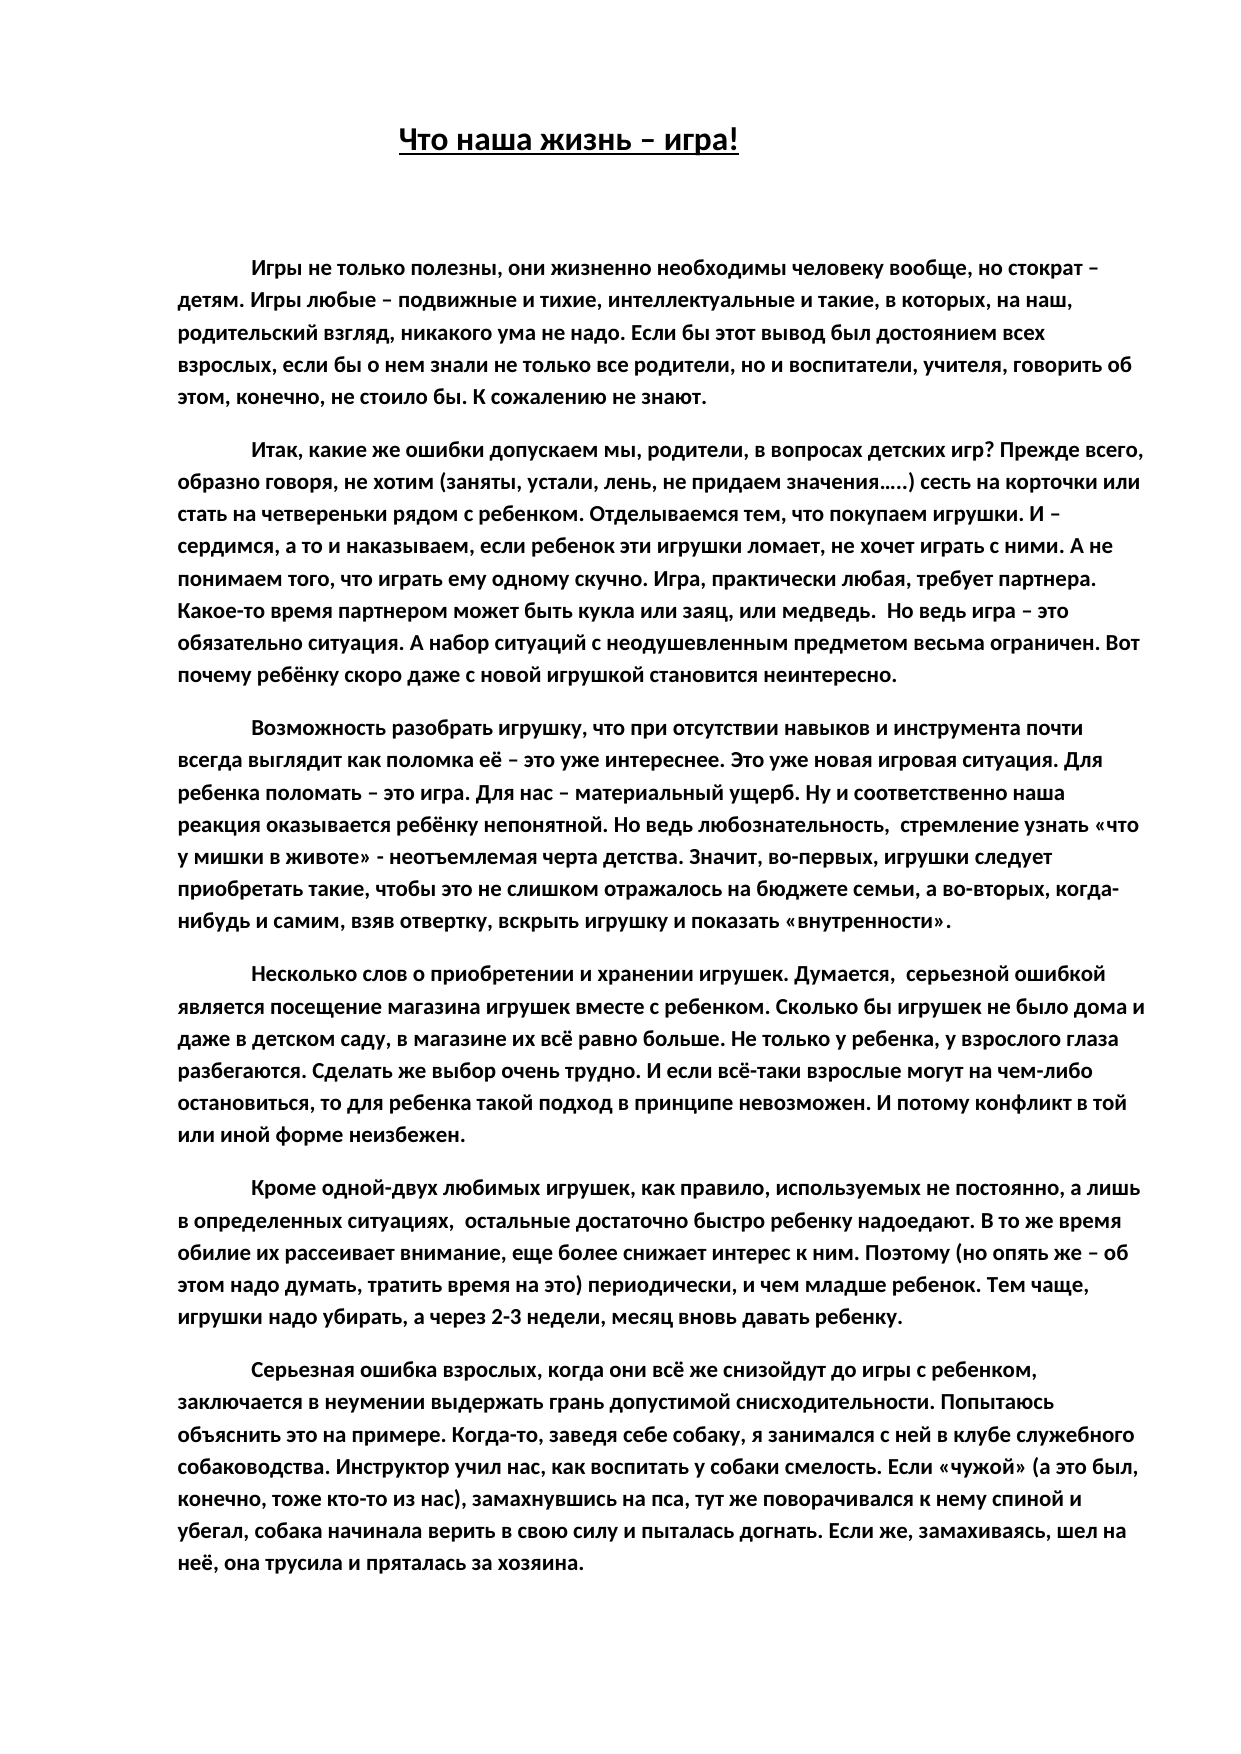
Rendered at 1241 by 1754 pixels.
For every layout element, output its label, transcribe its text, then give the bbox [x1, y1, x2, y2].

text Кроме одной-двух любимых игрушек, как правило, используемых не постоянно, а лишь в определенных ситуациях, остальные достаточно быстро ребенку надоедают. В то же время обилие их рассеивает внимание, еще более снижает интерес к ним. Поэтому (но опять же – об этом надо думать, тратить время на это) периодически, и чем младше ребенок. Тем чаще, игрушки надо убирать, а через 2-3 недели, месяц вновь давать ребенку. [177, 1173, 1152, 1330]
text Несколько слов о приобретении и хранении игрушек. Думается, серьезной ошибкой является посещение магазина игрушек вместе с ребенком. Сколько бы игрушек не было дома и даже в детском саду, в магазине их всё равно больше. Не только у ребенка, у взрослого глаза разбегаются. Сделать же выбор очень трудно. И если всё-таки взрослые могут на чем-либо остановиться, то для ребенка такой подход в принципе невозможен. И потому конфликт в той или иной форме неизбежен. [177, 959, 1152, 1148]
text Что наша жизнь – игра! [325, 118, 1152, 159]
text Серьезная ошибка взрослых, когда они всё же снизойдут до игры с ребенком, заключается в неумении выдержать грань допустимой снисходительности. Попытаюсь объяснить это на примере. Когда-то, заведя себе собаку, я занимался с ней в клубе служебного собаководства. Инструктор учил нас, как воспитать у собаки смелость. Если «чужой» (а это был, конечно, тоже кто-то из нас), замахнувшись на пса, тут же поворачивался к нему спиной и убегал, собака начинала верить в свою силу и пыталась догнать. Если же, замахиваясь, шел на неё, она трусила и пряталась за хозяина. [177, 1355, 1152, 1576]
text Итак, какие же ошибки допускаем мы, родители, в вопросах детских игр? Прежде всего, образно говоря, не хотим (заняты, устали, лень, не придаем значения…..) сесть на корточки или стать на четвереньки рядом с ребенком. Отделываемся тем, что покупаем игрушки. И – сердимся, а то и наказываем, если ребенок эти игрушки ломает, не хочет играть с ними. А не понимаем того, что играть ему одному скучно. Игра, практически любая, требует партнера. Какое-то время партнером может быть кукла или заяц, или медведь. Но ведь игра – это обязательно ситуация. А набор ситуаций с неодушевленным предметом весьма ограничен. Вот почему ребёнку скоро даже с новой игрушкой становится неинтересно. [177, 435, 1152, 688]
text Игры не только полезны, они жизненно необходимы человеку вообще, но стократ – детям. Игры любые – подвижные и тихие, интеллектуальные и такие, в которых, на наш, родительский взгляд, никакого ума не надо. Если бы этот вывод был достоянием всех взрослых, если бы о нем знали не только все родители, но и воспитатели, учителя, говорить об этом, конечно, не стоило бы. К сожалению не знают. [177, 253, 1152, 410]
text Возможность разобрать игрушку, что при отсутствии навыков и инструмента почти всегда выглядит как поломка её – это уже интереснее. Это уже новая игровая ситуация. Для ребенка поломать – это игра. Для нас – материальный ущерб. Ну и соответственно наша реакция оказывается ребёнку непонятной. Но ведь любознательность, стремление узнать «что у мишки в животе» - неотъемлемая черта детства. Значит, во-первых, игрушки следует приобретать такие, чтобы это не слишком отражалось на бюджете семьи, а во-вторых, когда-нибудь и самим, взяв отвертку, вскрыть игрушку и показать «внутренности». [177, 713, 1152, 934]
